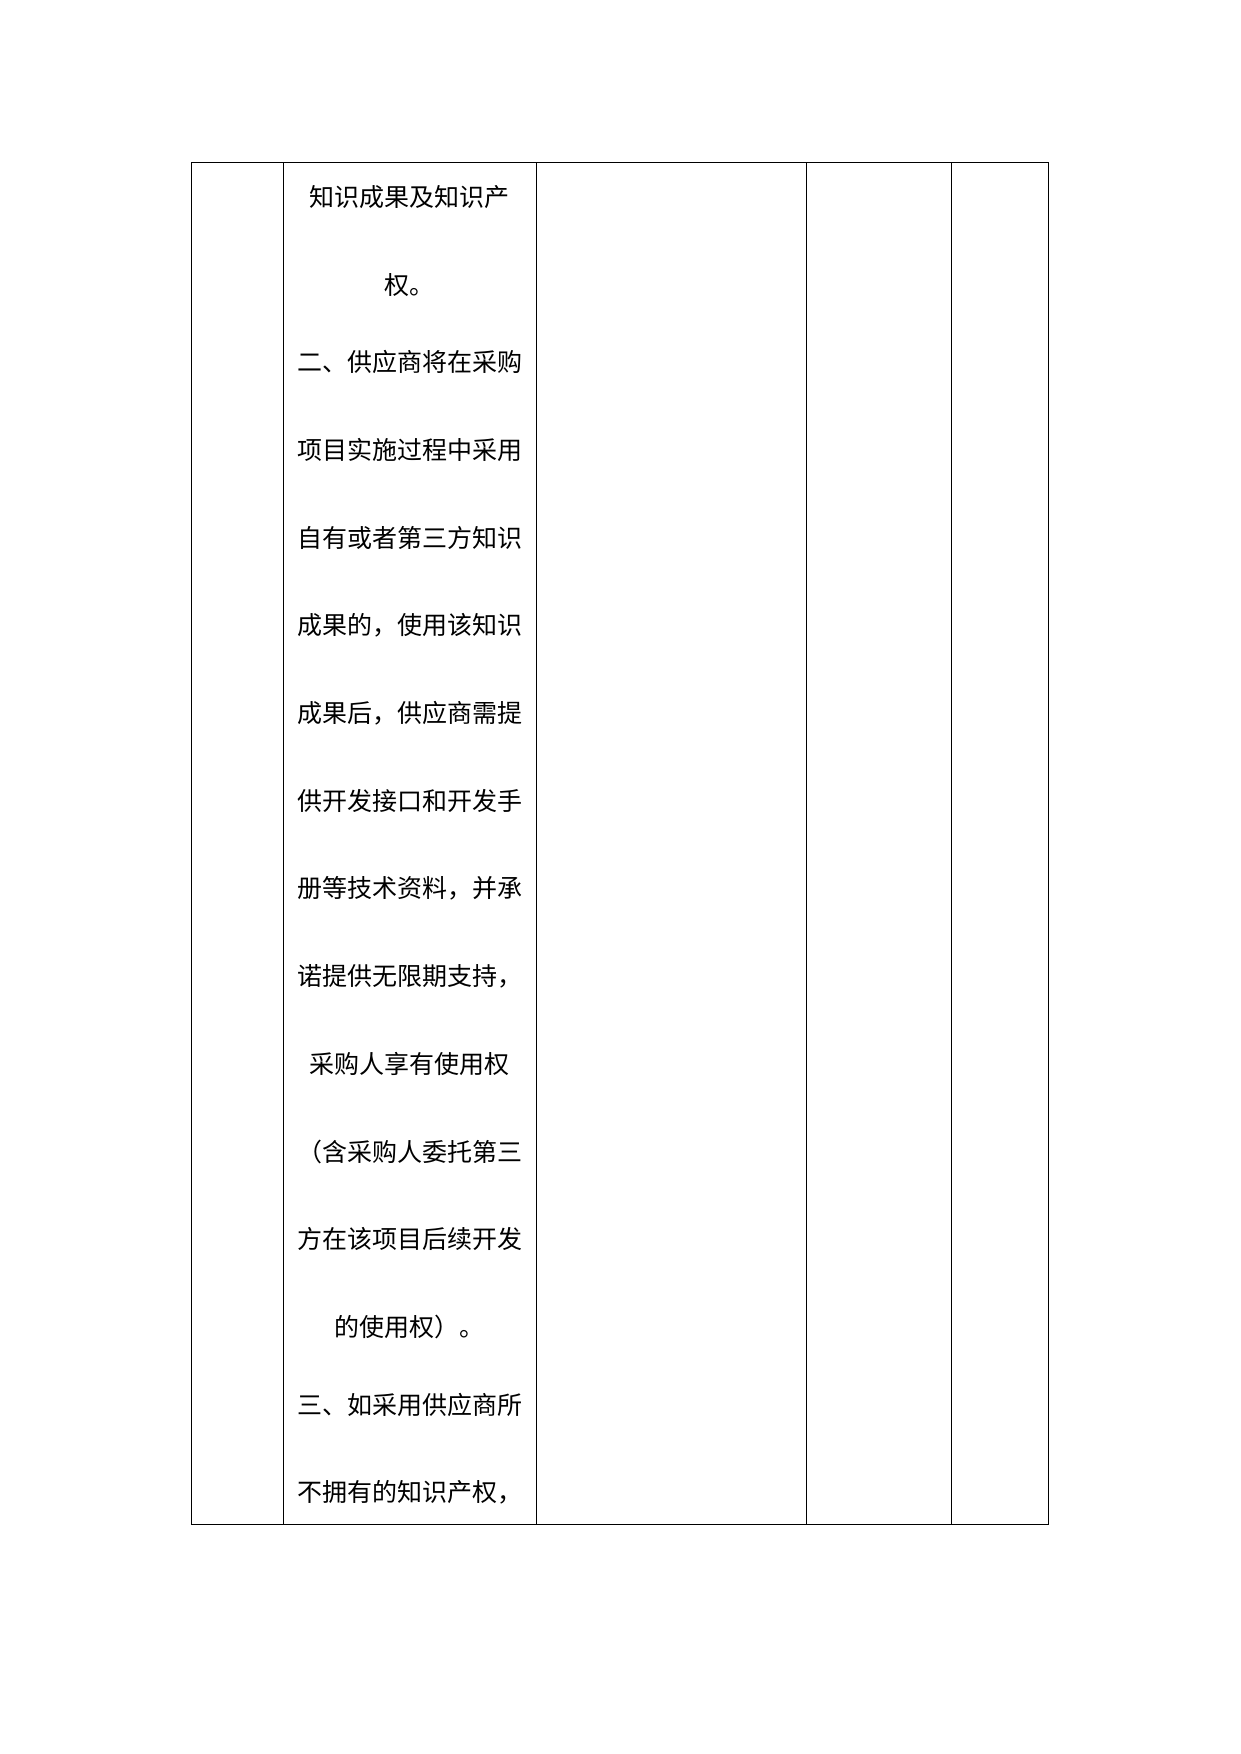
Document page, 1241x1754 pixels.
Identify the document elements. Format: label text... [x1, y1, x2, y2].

table_cell [952, 163, 1048, 1523]
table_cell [284, 163, 536, 1523]
table_cell [537, 163, 806, 1523]
table_cell [807, 163, 951, 1523]
table_cell 5 [192, 163, 283, 1523]
